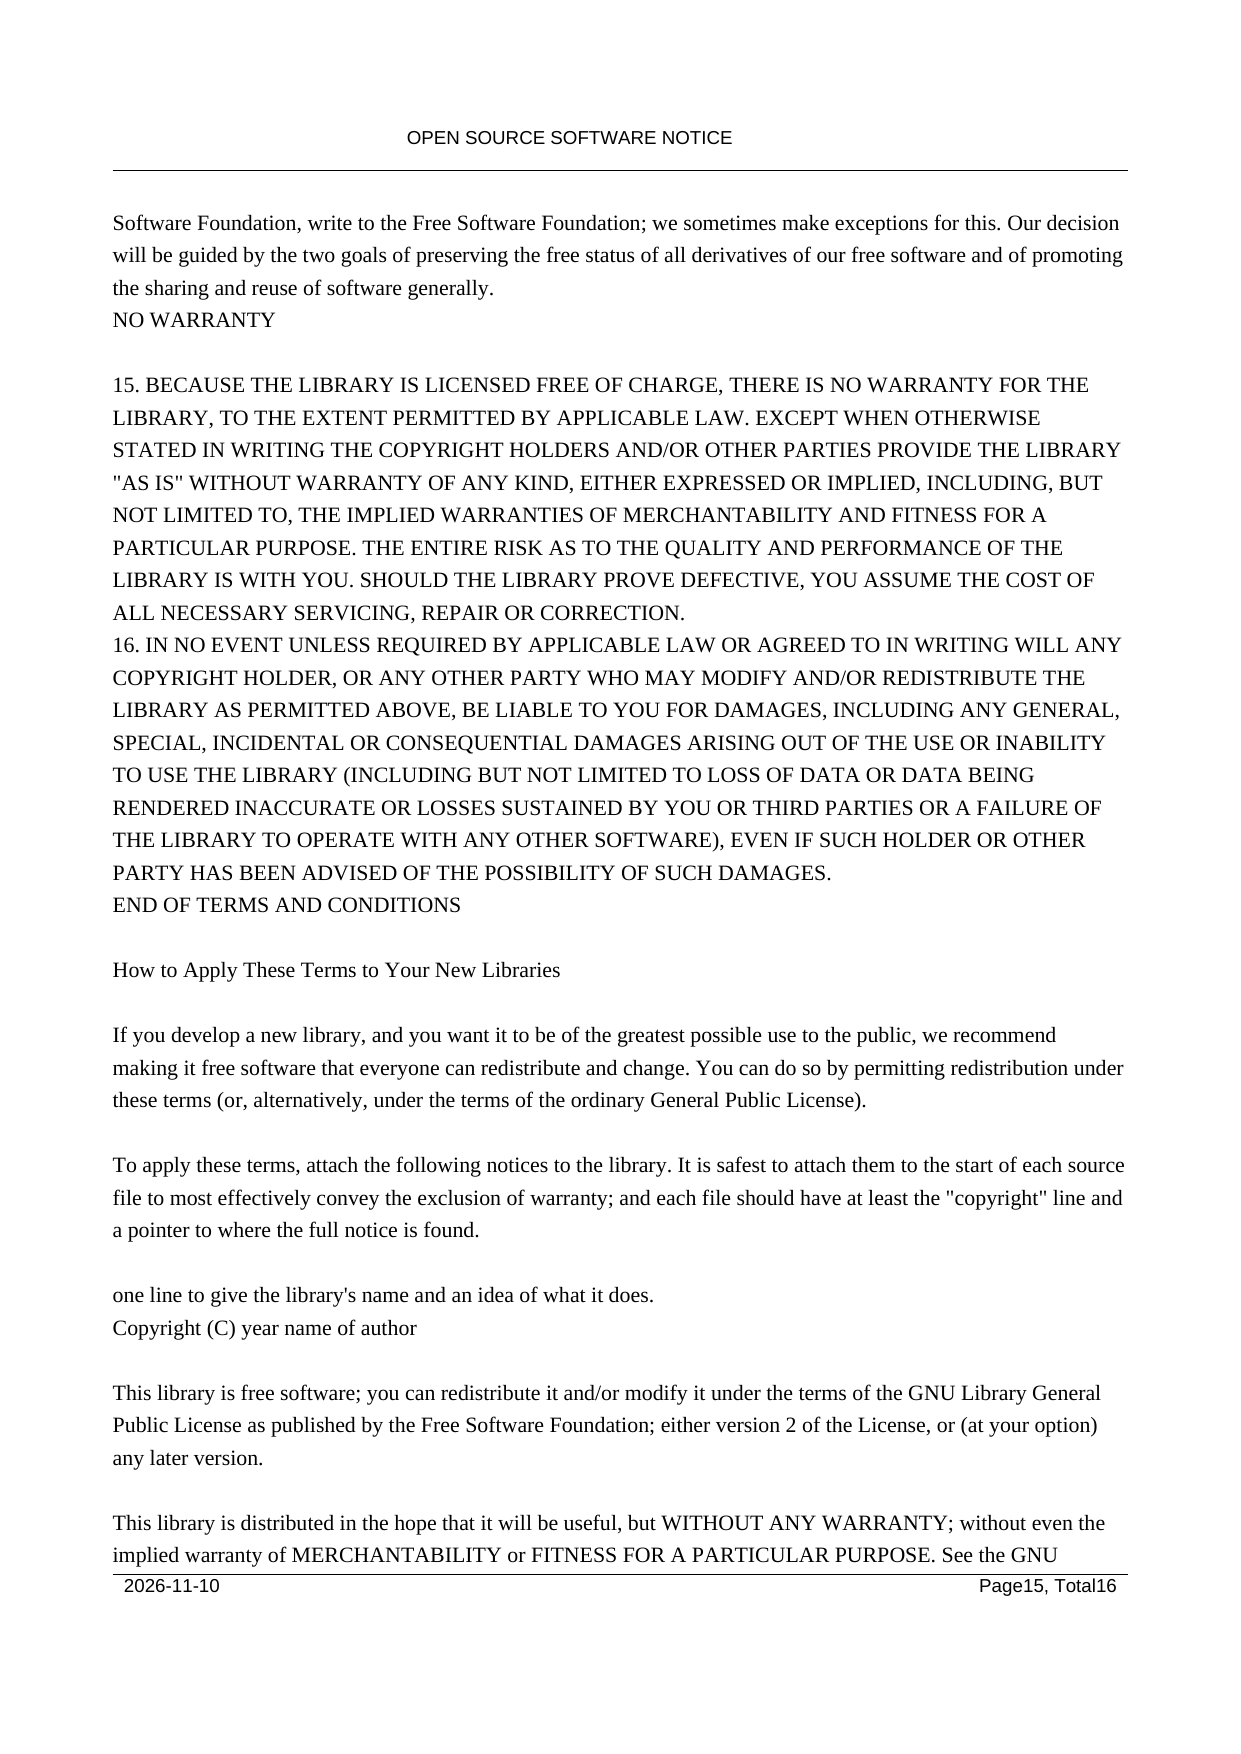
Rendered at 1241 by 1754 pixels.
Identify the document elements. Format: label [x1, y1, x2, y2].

text [112, 206, 1128, 1571]
